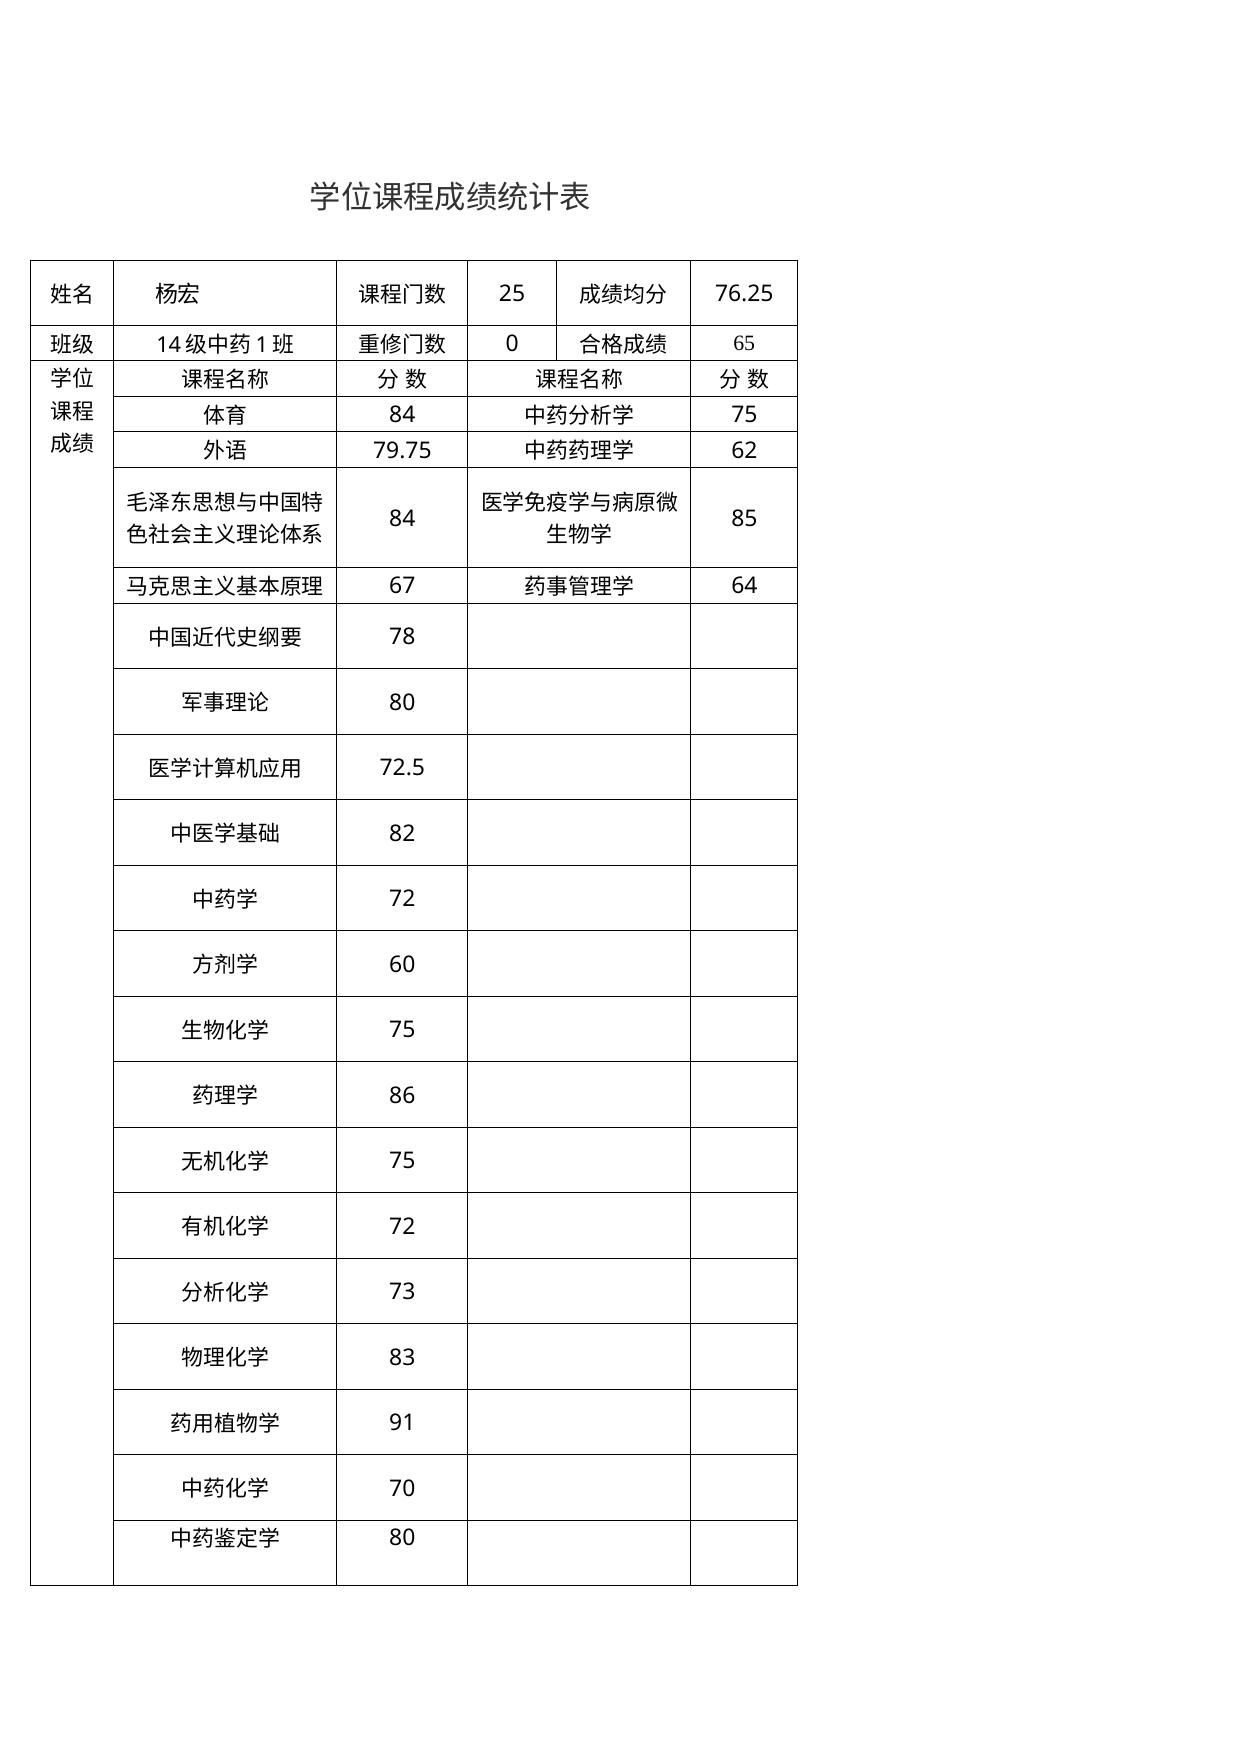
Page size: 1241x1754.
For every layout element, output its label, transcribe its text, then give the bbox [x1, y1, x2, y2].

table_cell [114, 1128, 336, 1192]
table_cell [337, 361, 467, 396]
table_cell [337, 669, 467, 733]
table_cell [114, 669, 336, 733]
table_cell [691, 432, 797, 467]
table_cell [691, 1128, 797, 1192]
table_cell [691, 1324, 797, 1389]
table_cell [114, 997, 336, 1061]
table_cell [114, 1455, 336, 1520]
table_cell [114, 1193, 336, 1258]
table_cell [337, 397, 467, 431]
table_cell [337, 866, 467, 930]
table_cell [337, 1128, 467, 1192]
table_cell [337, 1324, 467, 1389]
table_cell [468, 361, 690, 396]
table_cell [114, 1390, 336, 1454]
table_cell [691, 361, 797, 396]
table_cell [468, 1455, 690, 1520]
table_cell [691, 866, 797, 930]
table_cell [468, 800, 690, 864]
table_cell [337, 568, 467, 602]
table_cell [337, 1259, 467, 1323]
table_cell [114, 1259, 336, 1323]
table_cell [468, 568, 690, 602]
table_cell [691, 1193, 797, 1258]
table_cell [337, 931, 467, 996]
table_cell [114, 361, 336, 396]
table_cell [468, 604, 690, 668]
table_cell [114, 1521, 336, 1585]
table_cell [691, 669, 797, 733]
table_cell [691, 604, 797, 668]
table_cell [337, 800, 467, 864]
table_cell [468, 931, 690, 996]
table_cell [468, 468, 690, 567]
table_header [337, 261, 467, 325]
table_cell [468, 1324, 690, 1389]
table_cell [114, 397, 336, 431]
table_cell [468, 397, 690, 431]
text 学位课程成绩统计表 [29, 162, 1053, 227]
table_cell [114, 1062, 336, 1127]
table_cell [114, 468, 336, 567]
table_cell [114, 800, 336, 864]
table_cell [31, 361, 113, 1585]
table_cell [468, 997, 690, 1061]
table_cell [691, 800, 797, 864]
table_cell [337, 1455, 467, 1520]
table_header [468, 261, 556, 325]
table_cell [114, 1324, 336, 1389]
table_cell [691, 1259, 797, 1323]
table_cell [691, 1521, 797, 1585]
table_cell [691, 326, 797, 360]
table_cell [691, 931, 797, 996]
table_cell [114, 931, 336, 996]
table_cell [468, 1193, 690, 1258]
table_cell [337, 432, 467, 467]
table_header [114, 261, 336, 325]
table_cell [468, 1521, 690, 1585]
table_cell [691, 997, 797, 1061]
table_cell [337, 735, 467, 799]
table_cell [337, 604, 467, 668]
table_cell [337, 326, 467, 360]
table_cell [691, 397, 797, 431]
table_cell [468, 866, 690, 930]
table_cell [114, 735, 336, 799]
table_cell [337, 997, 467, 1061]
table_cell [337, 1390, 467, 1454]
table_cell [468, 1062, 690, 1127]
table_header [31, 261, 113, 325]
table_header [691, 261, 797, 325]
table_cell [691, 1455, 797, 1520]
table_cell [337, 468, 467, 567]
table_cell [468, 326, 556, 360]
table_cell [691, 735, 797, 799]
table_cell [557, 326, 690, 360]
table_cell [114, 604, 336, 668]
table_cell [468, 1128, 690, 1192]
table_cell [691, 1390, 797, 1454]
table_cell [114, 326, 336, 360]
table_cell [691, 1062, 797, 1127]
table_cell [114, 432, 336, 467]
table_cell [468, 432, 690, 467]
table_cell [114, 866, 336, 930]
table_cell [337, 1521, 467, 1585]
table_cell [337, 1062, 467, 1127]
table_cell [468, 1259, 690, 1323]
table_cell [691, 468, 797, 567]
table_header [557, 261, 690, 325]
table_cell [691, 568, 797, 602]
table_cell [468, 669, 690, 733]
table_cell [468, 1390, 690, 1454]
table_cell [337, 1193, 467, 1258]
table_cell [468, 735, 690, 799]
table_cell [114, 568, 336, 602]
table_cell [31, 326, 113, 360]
